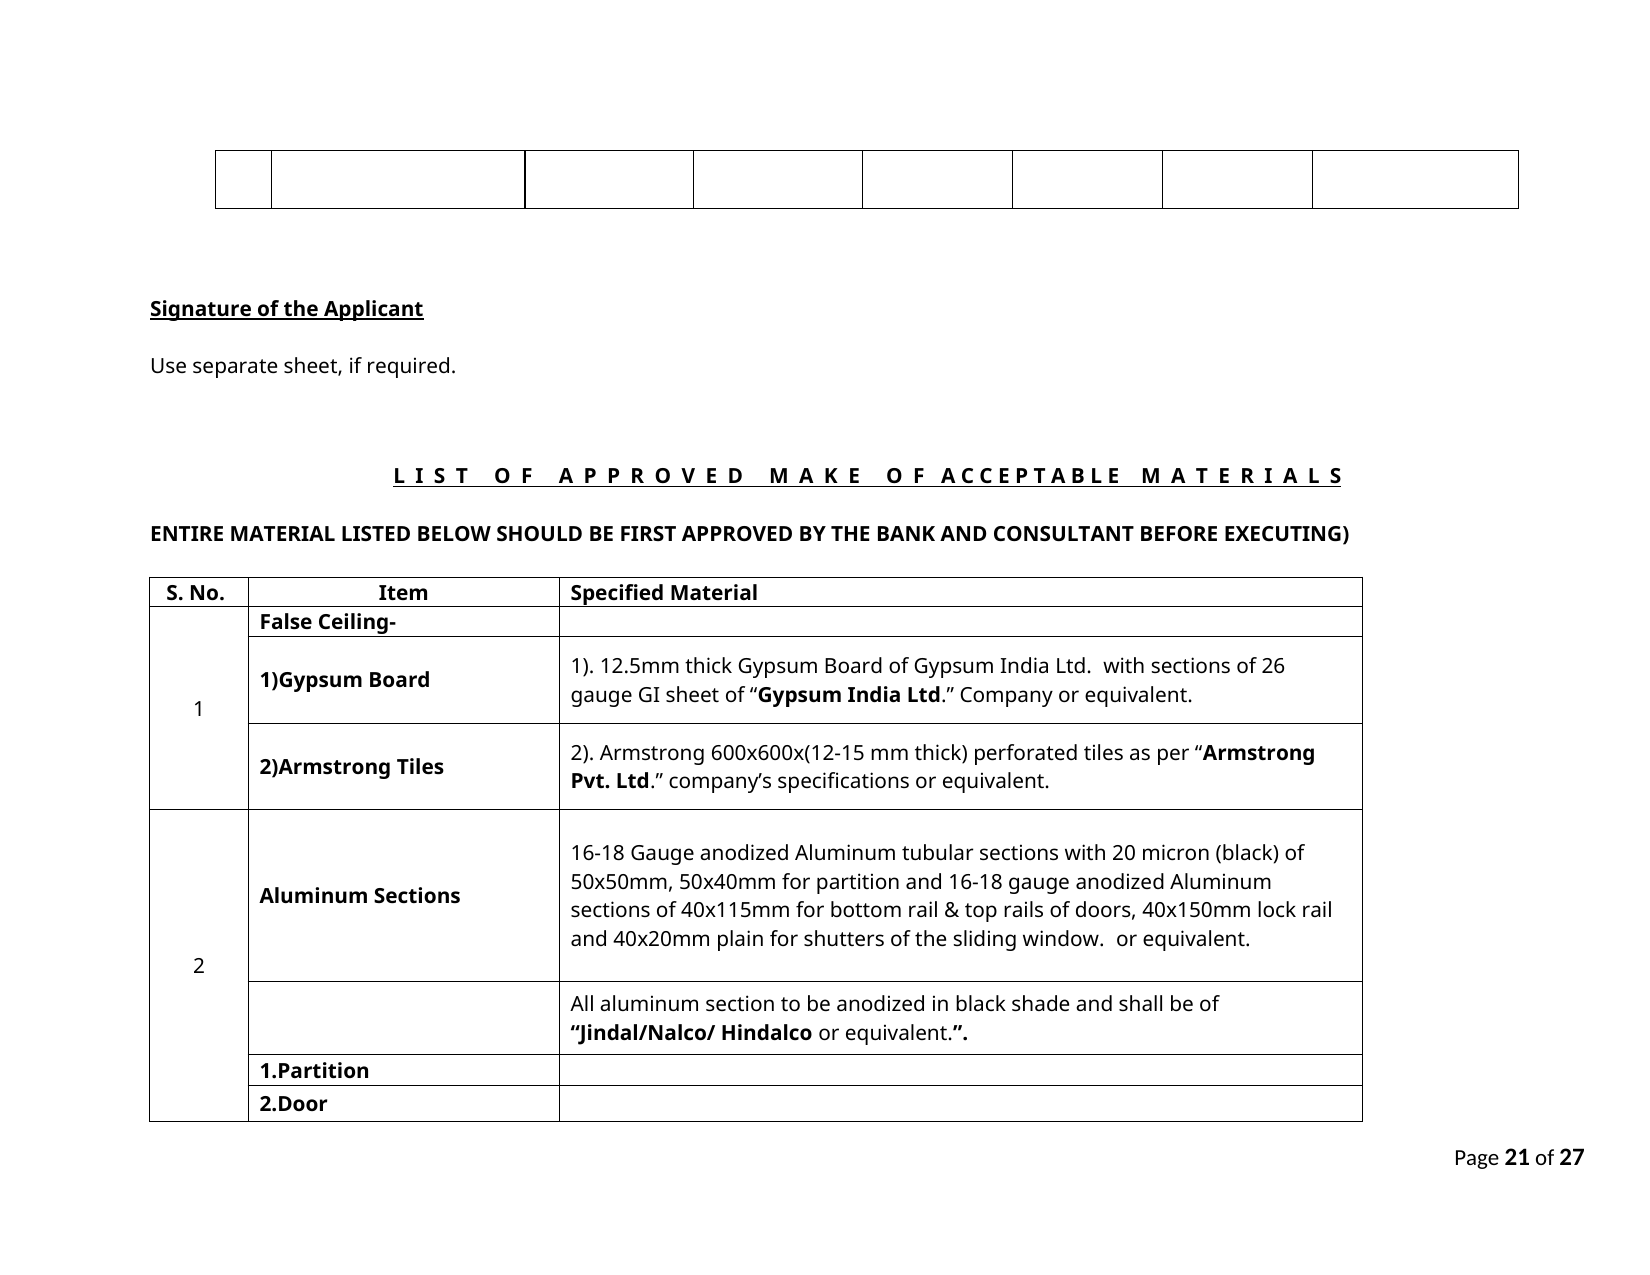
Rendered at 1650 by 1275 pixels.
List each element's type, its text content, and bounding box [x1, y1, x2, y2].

table_cell 3 [216, 151, 271, 208]
table_cell 2)Armstrong Tiles [249, 724, 559, 809]
table_cell All aluminum section to be anodized in black shade and shall be of “Jindal/Nalco/ Hindalco or equivalent.”. [560, 982, 1362, 1054]
table_header S. No. [150, 578, 248, 606]
table_cell [560, 1055, 1362, 1085]
text ENTIRE MATERIAL LISTED BELOW SHOULD BE FIRST APPROVED BY THE BANK AND CONSULTANT BEFORE EXECUTING) [150, 519, 1584, 547]
table_header Specified Material [560, 578, 1362, 606]
table_cell [863, 151, 1012, 208]
table_cell 1)Gypsum Board [249, 637, 559, 723]
table_cell [560, 1086, 1362, 1121]
table_cell 1 [150, 607, 248, 809]
table_cell [694, 151, 862, 208]
table_cell False Ceiling- [249, 607, 559, 636]
text Use separate sheet, if required. [150, 351, 1584, 379]
table_cell [1163, 151, 1312, 208]
table_cell 16-18 Gauge anodized Aluminum tubular sections with 20 micron (black) of 50x50mm, 50x40mm for partition and 16-18 gauge anodized Aluminum sections of 40x115mm for bottom rail & top rails of doors, 40x150mm lock rail and 40x20mm plain for shutters of the sliding window. or equivalent. [560, 810, 1362, 981]
text Signature of the Applicant [150, 294, 1584, 323]
table_cell [1313, 151, 1518, 208]
table_cell [1013, 151, 1162, 208]
table_header Item [249, 578, 559, 606]
table_cell 1.Partition [249, 1055, 559, 1085]
table_cell 1). 12.5mm thick Gypsum Board of Gypsum India Ltd. with sections of 26 gauge GI sheet of “Gypsum India Ltd.” Company or equivalent. [560, 637, 1362, 723]
table_cell Aluminum Sections [249, 810, 559, 981]
table_cell [249, 982, 559, 1054]
table_cell [560, 607, 1362, 636]
table_cell 2). Armstrong 600x600x(12-15 mm thick) perforated tiles as per “Armstrong Pvt. Ltd.” company’s specifications or equivalent. [560, 724, 1362, 809]
table_cell [272, 151, 524, 208]
text LIST OF APPROVED MAKE OF A C C E P T A B L E MATERIALS [150, 461, 1584, 490]
table_cell 2.Door [249, 1086, 559, 1121]
table_cell 2 [150, 810, 248, 1121]
table_cell [526, 151, 693, 208]
